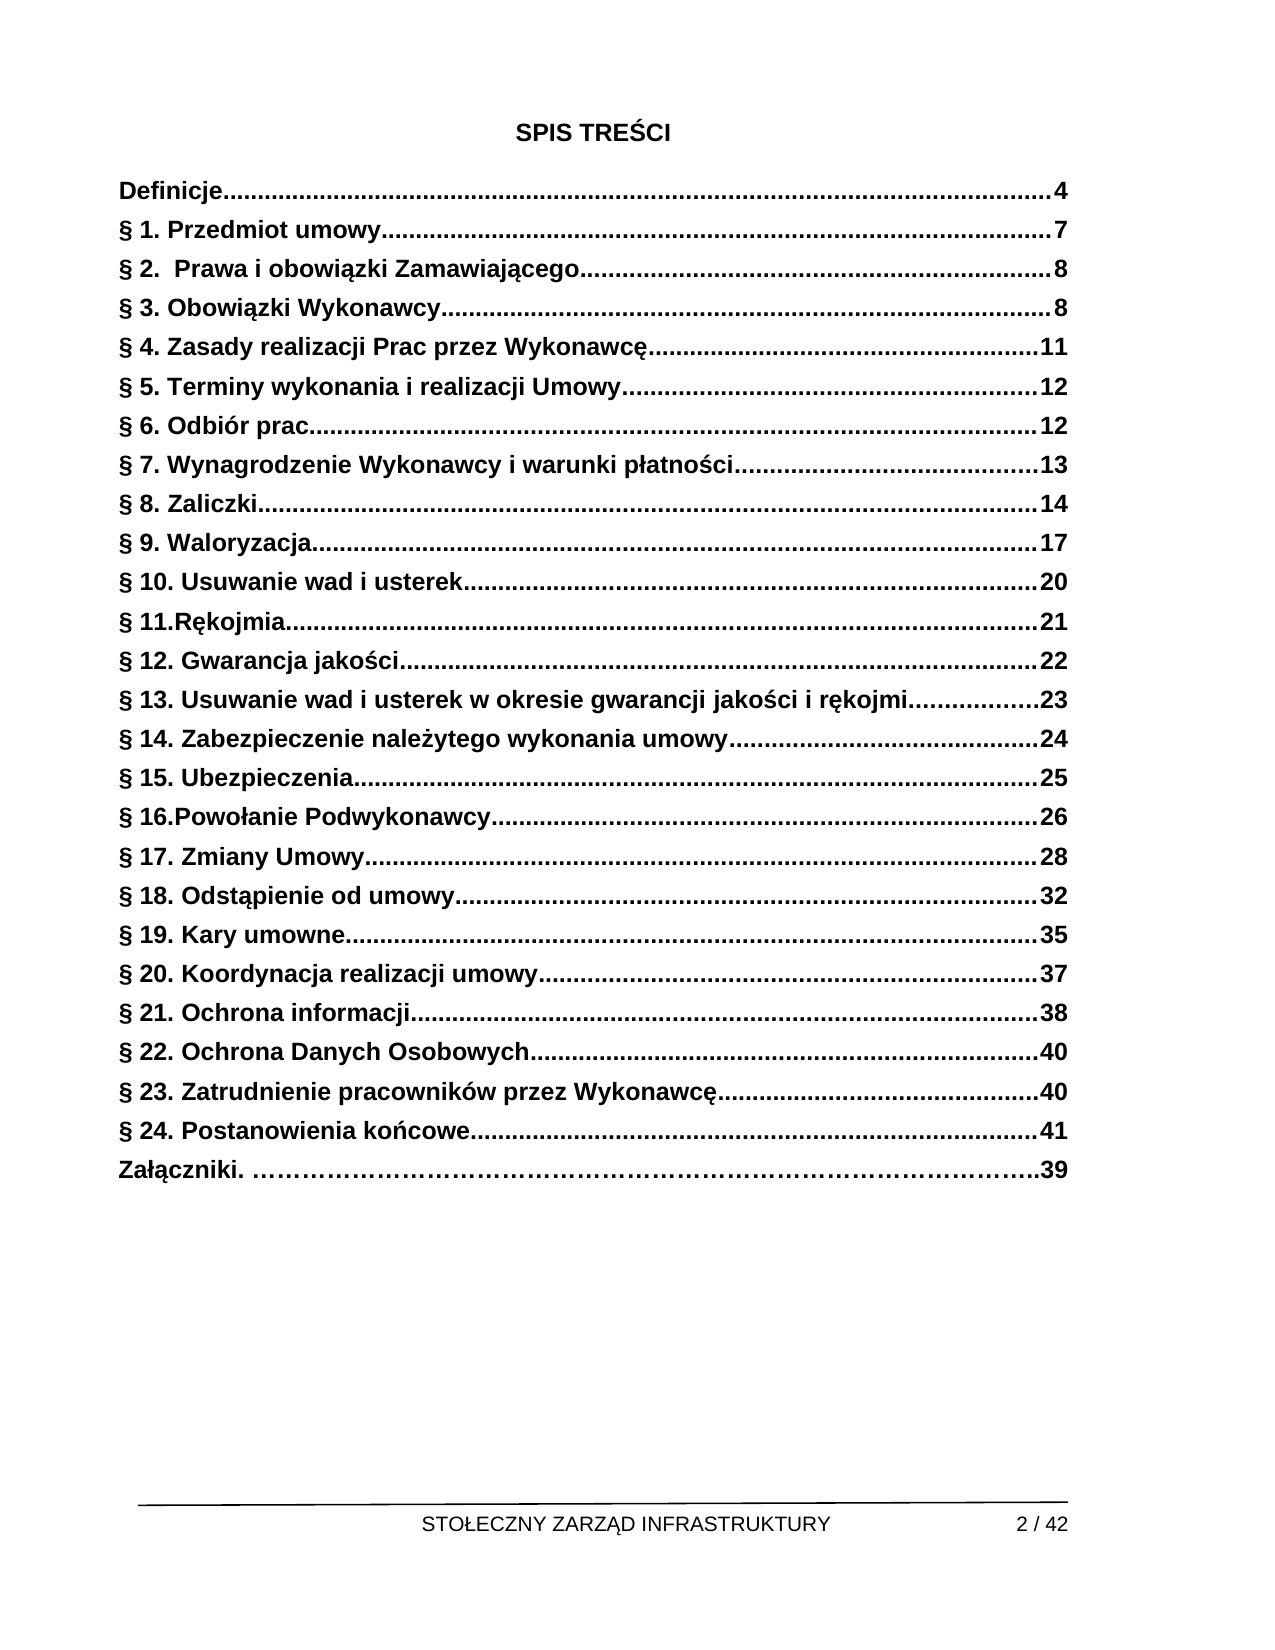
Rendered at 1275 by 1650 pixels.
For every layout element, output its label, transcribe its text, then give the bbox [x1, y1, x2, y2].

text § 5. Terminy wykonania i realizacji Umowy 12 [118, 372, 1068, 400]
text § 23. Zatrudnienie pracowników przez Wykonawcę 40 [118, 1077, 1068, 1105]
text § 24. Postanowienia końcowe 41 [118, 1116, 1068, 1144]
text § 14. Zabezpieczenie należytego wykonania umowy 24 [118, 724, 1068, 753]
text § 15. Ubezpieczenia 25 [118, 763, 1068, 792]
text § 2. Prawa i obowiązki Zamawiającego 8 [118, 254, 1068, 283]
text Załączniki. …………………………………………………………………………………..39 [118, 1155, 1068, 1184]
text § 19. Kary umowne 35 [118, 920, 1068, 949]
text § 9. Waloryzacja 17 [118, 528, 1068, 557]
text § 20. Koordynacja realizacji umowy 37 [118, 959, 1068, 988]
text § 7. Wynagrodzenie Wykonawcy i warunki płatności 13 [118, 450, 1068, 479]
text SPIS TREŚCI [118, 118, 1068, 147]
text Definicje 4 [118, 176, 1068, 204]
text § 6. Odbiór prac 12 [118, 411, 1068, 439]
text § 22. Ochrona Danych Osobowych 40 [118, 1037, 1068, 1066]
text § 11.Rękojmia 21 [118, 607, 1068, 635]
text § 4. Zasady realizacji Prac przez Wykonawcę 11 [118, 332, 1068, 361]
text § 13. Usuwanie wad i usterek w okresie gwarancji jakości i rękojmi 23 [118, 685, 1068, 714]
text § 12. Gwarancja jakości 22 [118, 646, 1068, 674]
text § 3. Obowiązki Wykonawcy 8 [118, 293, 1068, 322]
text § 18. Odstąpienie od umowy 32 [118, 881, 1068, 909]
text § 16.Powołanie Podwykonawcy 26 [118, 802, 1068, 831]
text § 10. Usuwanie wad i usterek 20 [118, 567, 1068, 596]
text § 1. Przedmiot umowy 7 [118, 215, 1068, 244]
text § 8. Zaliczki 14 [118, 489, 1068, 518]
text § 21. Ochrona informacji 38 [118, 998, 1068, 1027]
text § 17. Zmiany Umowy 28 [118, 842, 1068, 870]
